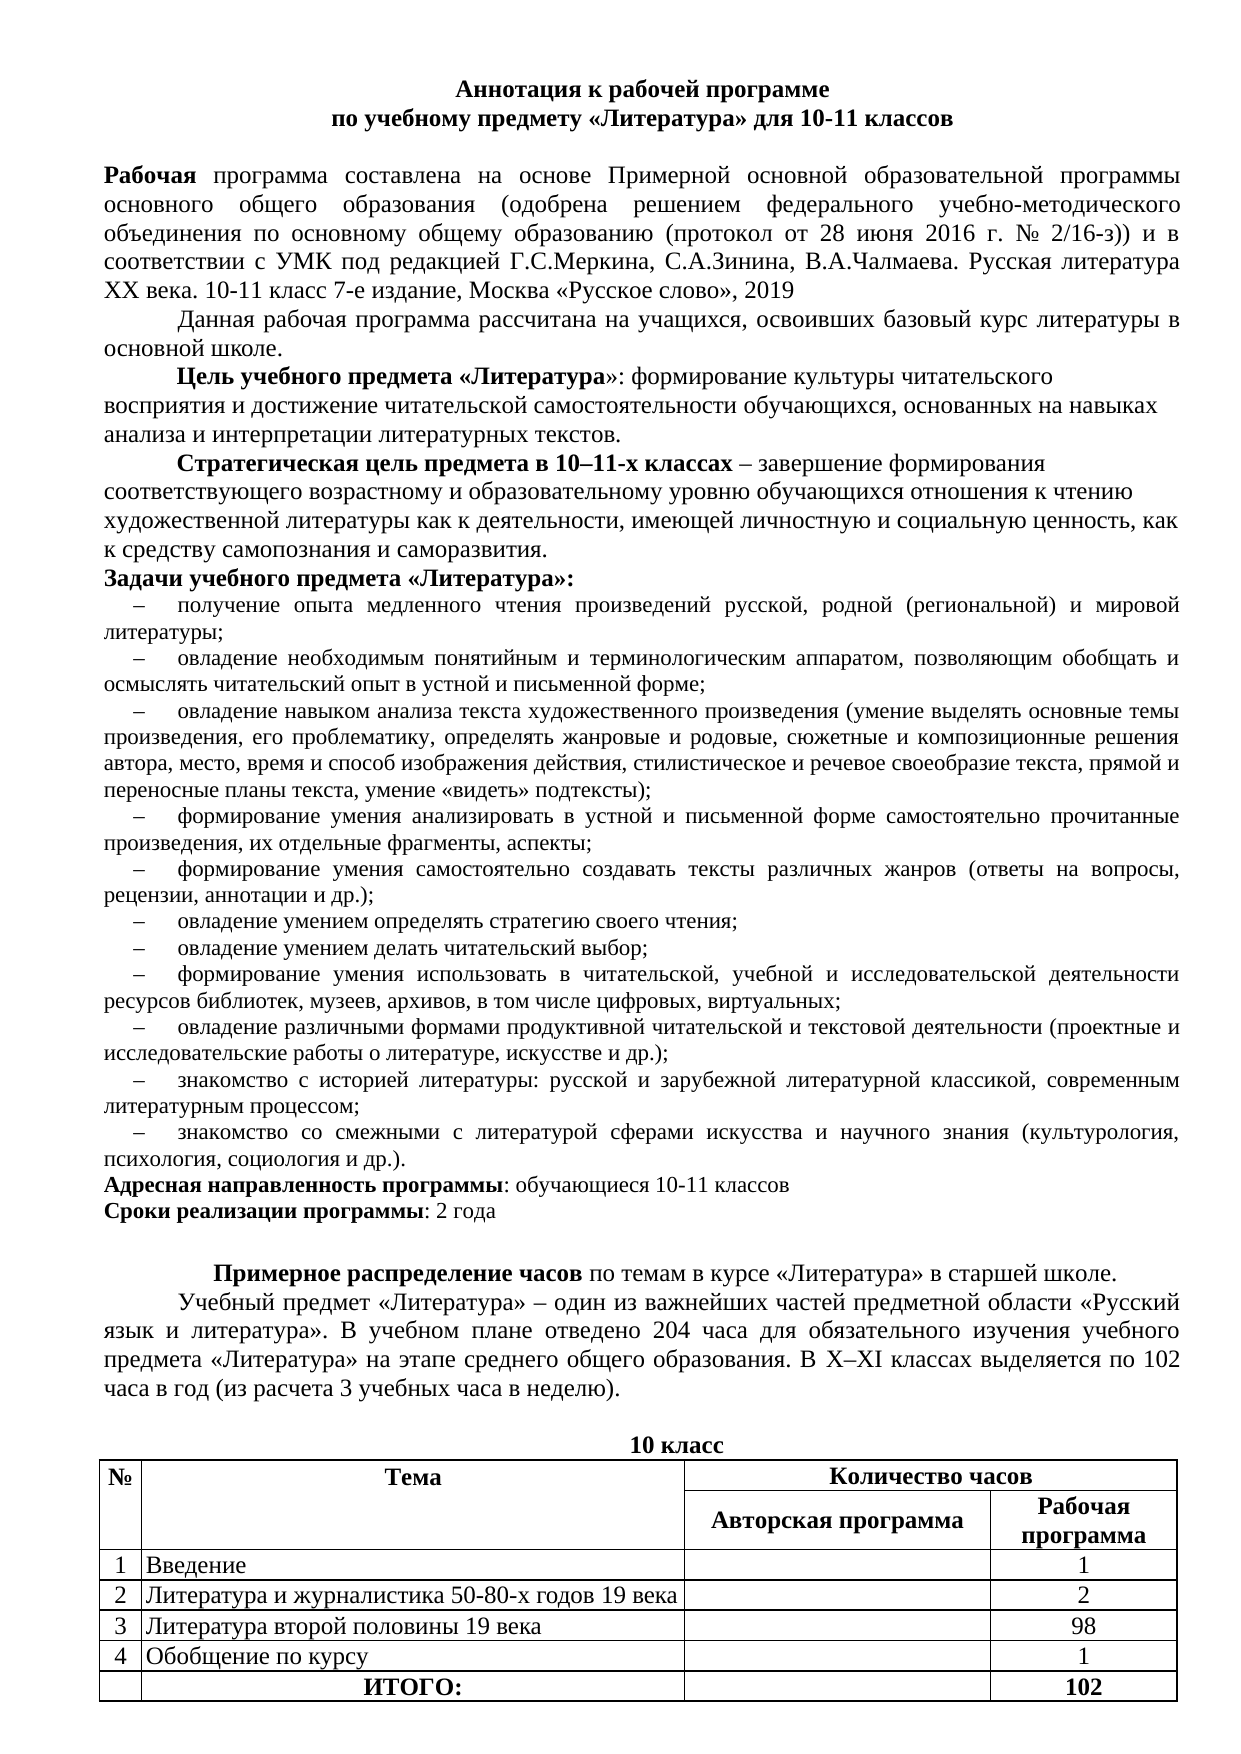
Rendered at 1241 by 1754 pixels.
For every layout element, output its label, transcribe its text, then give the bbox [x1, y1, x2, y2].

subtitle Данная рабочая программа рассчитана на учащихся, освоивших базовый курс литературы в основной школе. [103, 304, 1181, 361]
table_cell [685, 1611, 990, 1640]
table_header Количество часов [685, 1461, 1176, 1490]
text Задачи учебного предмета «Литература»: [103, 563, 1181, 591]
table_cell 98 [991, 1611, 1176, 1640]
text формирование умения использовать в читательской, учебной и исследовательской деятельности ресурсов библиотек, музеев, архивов, в том числе цифровых, виртуальных; [103, 960, 1181, 1013]
text Рабочая программа составлена на основе Примерной основной образовательной программы основного общего образования (одобрена решением федерального учебно-методического объединения по основному общему образованию (протокол от 28 июня 2016 г. № 2/16-з)) и в соответствии с УМК под редакцией Г.С.Меркина, С.А.Зинина, В.А.Чалмаева. Русская литература XX века. 10-11 класс 7-е издание, Москва «Русское слово», 2019 [103, 160, 1181, 304]
table_cell 1 [991, 1550, 1176, 1579]
text овладение навыком анализа текста художественного произведения (умение выделять основные темы произведения, его проблематику, определять жанровые и родовые, сюжетные и композиционные решения автора, место, время и способ изображения действия, стилистическое и речевое своеобразие текста, прямой и переносные планы текста, умение «видеть» подтексты); [103, 697, 1181, 802]
text формирование умения анализировать в устной и письменной форме самостоятельно прочитанные произведения, их отдельные фрагменты, аспекты; [103, 802, 1181, 855]
text знакомство с историей литературы: русской и зарубежной литературной классикой, современным литературным процессом; [103, 1066, 1181, 1118]
table_cell [685, 1550, 990, 1579]
table_cell Авторская программа [685, 1491, 990, 1549]
table_cell 1 [991, 1641, 1176, 1670]
list Адресная направленность программы: обучающиеся 10-11 классов [103, 1171, 1181, 1197]
text Примерное распределение часов по темам в курсе «Литература» в старшей школе. [207, 1258, 1181, 1287]
table_header № [100, 1461, 141, 1549]
table_cell Литература и журналистика 50-80-х годов 19 века [142, 1581, 684, 1609]
table_cell ИТОГО: [142, 1672, 684, 1700]
text Учебный предмет «Литература» – один из важнейших частей предметной области «Русский язык и литература». В учебном плане отведено 204 часа для обязательного изучения учебного предмета «Литература» на этапе среднего общего образования. В X–XI классах выделяется по 102 часа в год (из расчета 3 учебных часа в неделю). [103, 1287, 1181, 1402]
list Сроки реализации программы: 2 года [103, 1197, 1181, 1224]
table_cell [685, 1641, 990, 1670]
table_cell 1 [100, 1550, 141, 1579]
text Стратегическая цель предмета в 10–11-х классах – завершение формирования соответствующего возрастному и образовательному уровню обучающихся отношения к чтению художественной литературы как к деятельности, имеющей личностную и социальную ценность, как к средству самопознания и саморазвития. [103, 448, 1181, 563]
table_cell 2 [100, 1581, 141, 1609]
table_cell 4 [100, 1641, 141, 1670]
table_cell Обобщение по курсу [142, 1641, 684, 1670]
text формирование умения самостоятельно создавать тексты различных жанров (ответы на вопросы, рецензии, аннотации и др.); [103, 855, 1181, 908]
table_header Тема [142, 1461, 684, 1549]
text знакомство со смежными с литературой сферами искусства и научного знания (культурология, психология, социология и др.). [103, 1118, 1181, 1171]
text Аннотация к рабочей программе [103, 74, 1181, 103]
table_cell [685, 1581, 990, 1609]
table_cell Литература второй половины 19 века [142, 1611, 684, 1640]
table_cell 3 [100, 1611, 141, 1640]
table_cell 2 [991, 1581, 1176, 1609]
text овладение необходимым понятийным и терминологическим аппаратом, позволяющим обобщать и осмыслять читательский опыт в устной и письменной форме; [103, 644, 1181, 697]
text Цель учебного предмета «Литература»: формирование культуры читательского восприятия и достижение читательской самостоятельности обучающихся, основанных на навыках анализа и интерпретации литературных текстов. [103, 361, 1181, 448]
table_cell Введение [142, 1550, 684, 1579]
text овладение различными формами продуктивной читательской и текстовой деятельности (проектные и исследовательские работы о литературе, искусстве и др.); [103, 1013, 1181, 1066]
text получение опыта медленного чтения произведений русской, родной (региональной) и мировой литературы; [103, 591, 1181, 644]
text овладение умением делать читательский выбор; [103, 934, 1181, 960]
table_cell [100, 1672, 141, 1700]
text овладение умением определять стратегию своего чтения; [103, 908, 1181, 934]
table_cell Рабочая программа [991, 1491, 1176, 1549]
text по учебному предмету «Литература» для 10-11 классов [103, 103, 1181, 131]
table_cell 102 [991, 1672, 1176, 1700]
table_cell [685, 1672, 990, 1700]
text 10 класс [103, 1431, 1176, 1459]
